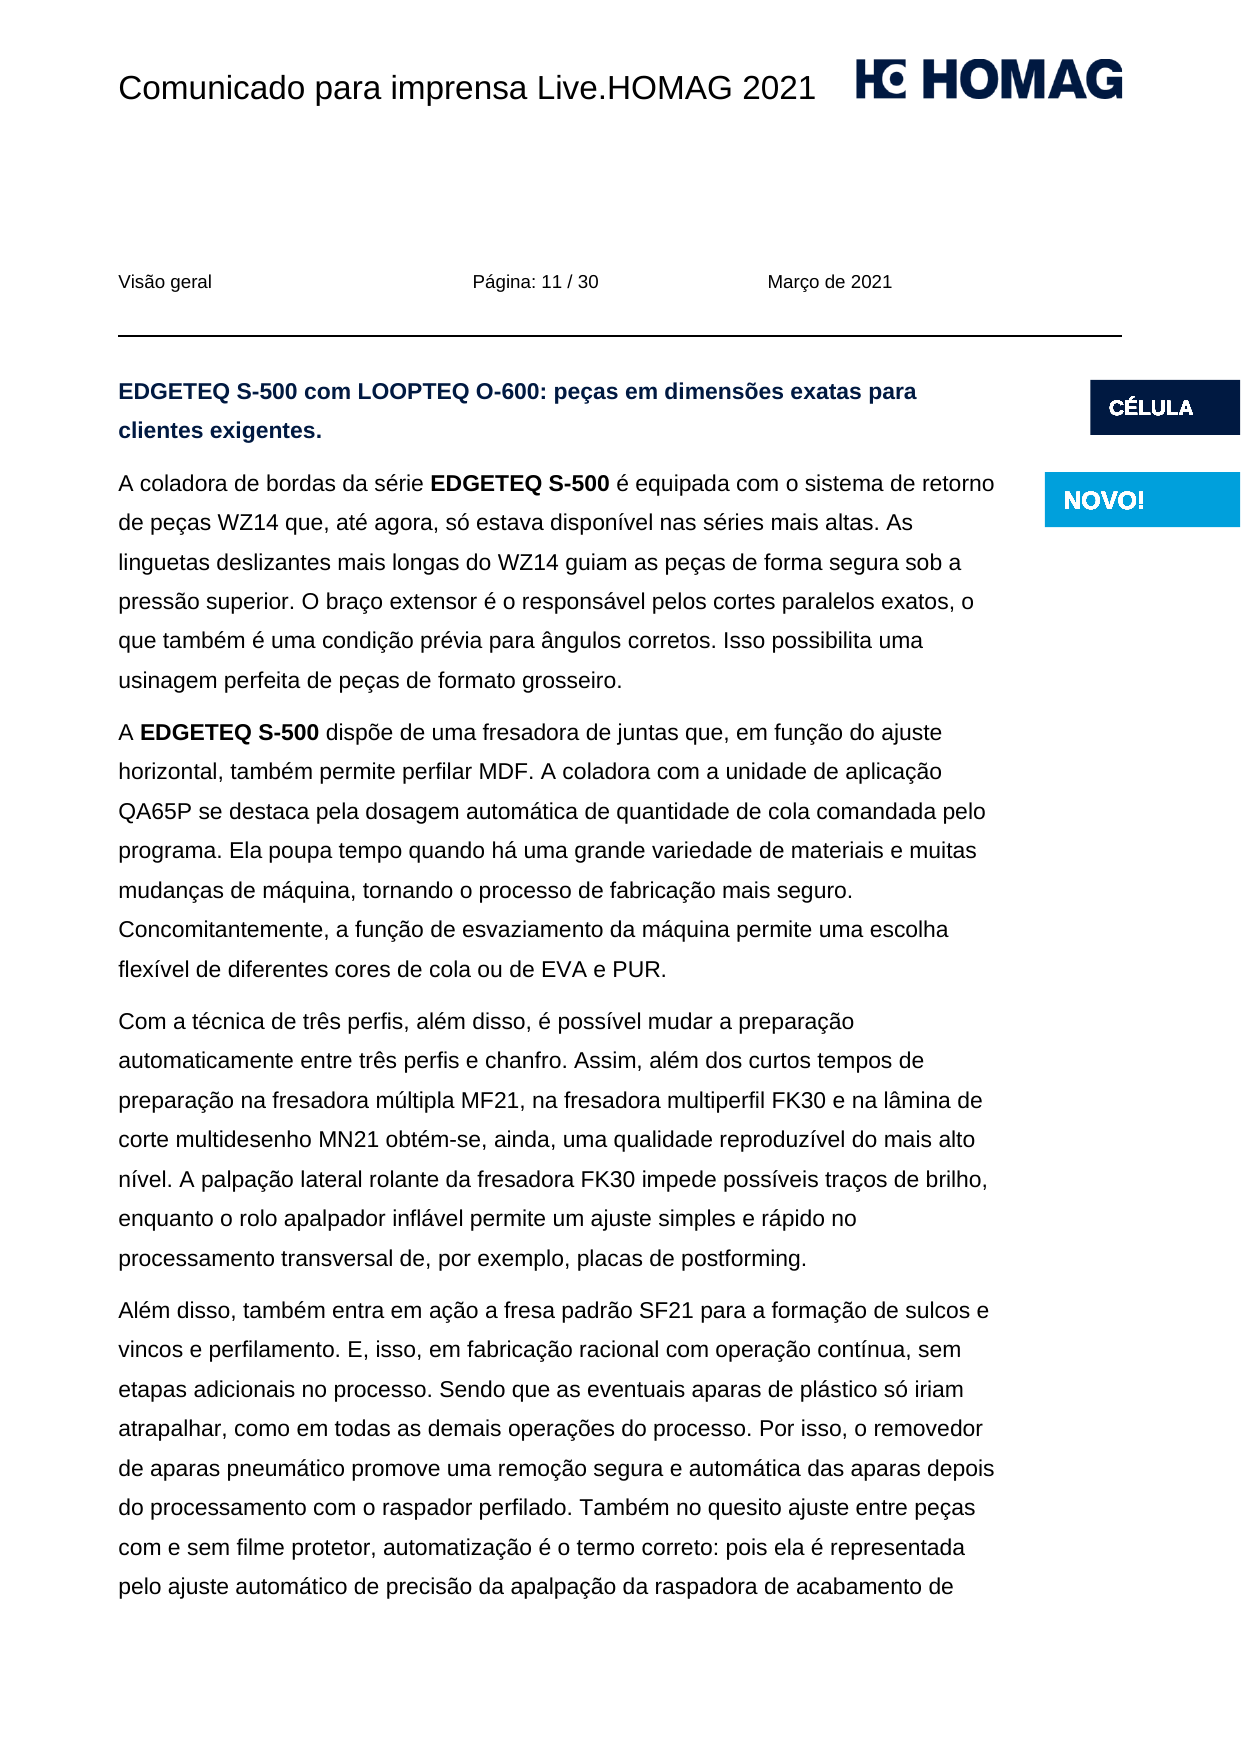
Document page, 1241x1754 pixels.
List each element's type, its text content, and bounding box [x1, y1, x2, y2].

text A EDGETEQ S-500 dispõe de uma fresadora de juntas que, em função do ajuste horizontal, também permite perfilar MDF. A coladora com a unidade de aplicação QA65P se destaca pela dosagem automática de quantidade de cola comandada pelo programa. Ela poupa tempo quando há uma grande variedade de materiais e muitas mudanças de máquina, tornando o processo de fabricação mais seguro. Concomitantemente, a função de esvaziamento da máquina permite uma escolha flexível de diferentes cores de cola ou de EVA e PUR. [118, 719, 1004, 982]
subtitle EDGETEQ S-500 com LOOPTEQ O-600: peças em dimensões exatas para clientes exigentes. [118, 378, 1004, 444]
text Com a técnica de três perfis, além disso, é possível mudar a preparação automaticamente entre três perfis e chanfro. Assim, além dos curtos tempos de preparação na fresadora múltipla MF21, na fresadora multiperfil FK30 e na lâmina de corte multidesenho MN21 obtém-se, ainda, uma qualidade reproduzível do mais alto nível. A palpação lateral rolante da fresadora FK30 impede possíveis traços de brilho, enquanto o rolo apalpador inflável permite um ajuste simples e rápido no processamento transversal de, por exemplo, placas de postforming. [118, 1008, 1004, 1271]
picture [856, 59, 1123, 99]
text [118, 1297, 1004, 1599]
text A coladora de bordas da série EDGETEQ S-500 é equipada com o sistema de retorno de peças WZ14 que, até agora, só estava disponível nas séries mais altas. As linguetas deslizantes mais longas do WZ14 guiam as peças de forma segura sob a pressão superior. O braço extensor é o responsável pelos cortes paralelos exatos, o que também é uma condição prévia para ângulos corretos. Isso possibilita uma usinagem perfeita de peças de formato grosseiro. [118, 469, 1004, 693]
